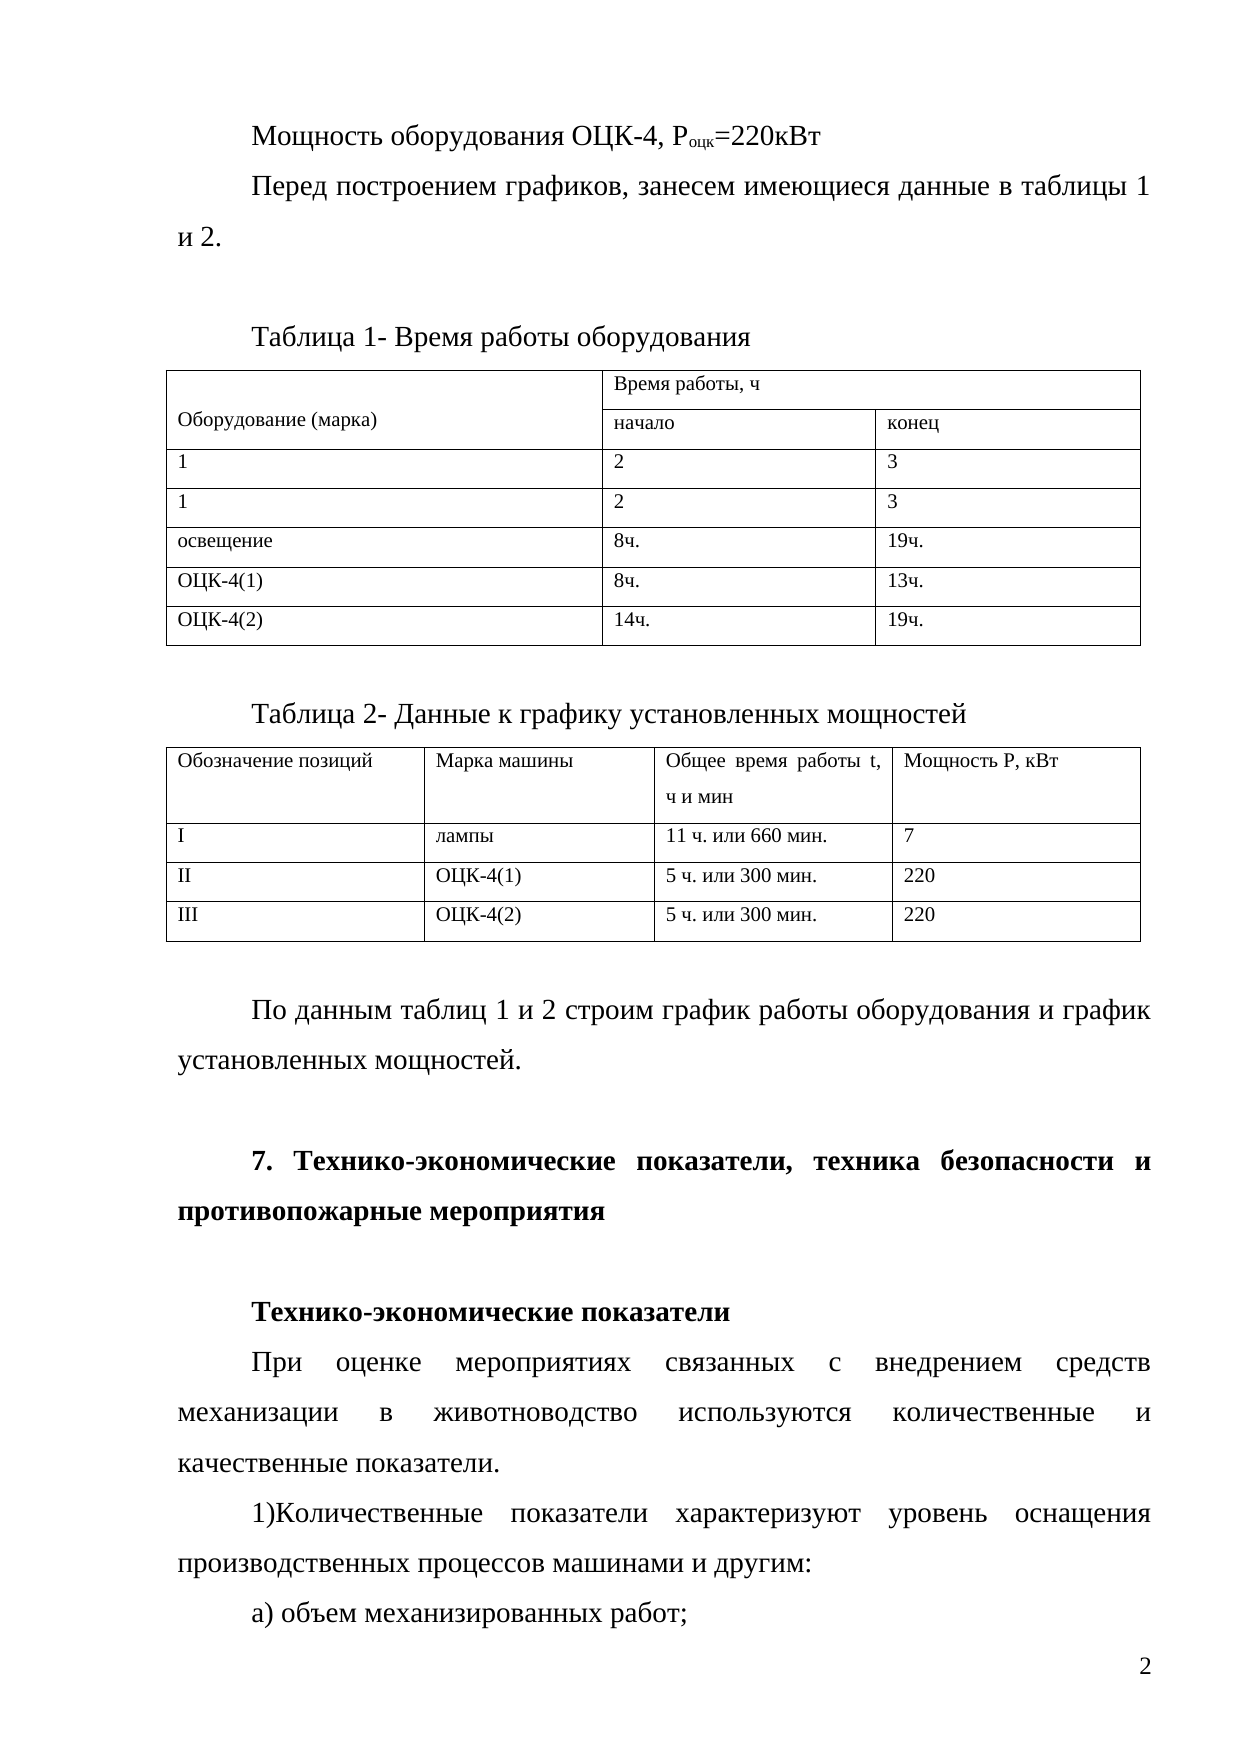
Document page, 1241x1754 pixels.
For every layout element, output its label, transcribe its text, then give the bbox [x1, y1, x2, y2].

text а) объем механизированных работ; [177, 1596, 1152, 1629]
text 1)Количественные показатели характеризуют уровень оснащения производственных процессов машинами и другим: [177, 1495, 1152, 1579]
table_cell 19ч. [876, 528, 1140, 567]
table_cell 220 [893, 902, 1140, 941]
table_cell начало [603, 410, 875, 448]
table_header Оборудование (марка) [167, 371, 602, 448]
text По данным таблиц 1 и 2 строим график работы оборудования и график установленных мощностей. [177, 992, 1152, 1076]
table_cell 8ч. [603, 568, 875, 606]
text Мощность оборудования ОЦК-4, Pоцк=220кВт [177, 118, 1152, 152]
table_header Время работы, ч [603, 371, 1140, 409]
table_cell 1 [167, 489, 602, 527]
table_cell 11 ч. или 660 мин. [655, 824, 892, 862]
table_cell конец [876, 410, 1140, 448]
table_cell І [167, 824, 424, 862]
table_cell ОЦК-4(2) [425, 902, 654, 941]
table_cell освещение [167, 528, 602, 567]
table_cell 2 [603, 489, 875, 527]
table_header Мощность Р, кВт [893, 748, 1140, 822]
table_cell 5 ч. или 300 мин. [655, 902, 892, 941]
table_cell ОЦК-4(1) [167, 568, 602, 606]
table_cell 3 [876, 489, 1140, 527]
table_cell 220 [893, 863, 1140, 901]
table_cell ІІ [167, 863, 424, 901]
text При оценке мероприятиях связанных с внедрением средств механизации в животноводство используются количественные и качественные показатели. [177, 1344, 1152, 1478]
text 7. Технико-экономические показатели, техника безопасности и противопожарные мероприятия [177, 1143, 1152, 1227]
table_cell ОЦК-4(1) [425, 863, 654, 901]
table_cell 8ч. [603, 528, 875, 567]
table_cell 7 [893, 824, 1140, 862]
text Таблица 1- Время работы оборудования [177, 319, 1152, 353]
table_cell 2 [603, 450, 875, 488]
table_cell ІІІ [167, 902, 424, 941]
table_cell лампы [425, 824, 654, 862]
table_header Обозначение позиций [167, 748, 424, 822]
table_cell 5 ч. или 300 мин. [655, 863, 892, 901]
table_cell ОЦК-4(2) [167, 607, 602, 645]
text Технико-экономические показатели [177, 1294, 1152, 1327]
table_cell 1 [167, 450, 602, 488]
table_header Общее время работы t, ч и мин [655, 748, 892, 822]
table_cell 13ч. [876, 568, 1140, 606]
table_header Марка машины [425, 748, 654, 822]
table_cell 14ч. [603, 607, 875, 645]
text Таблица 2- Данные к графику установленных мощностей [177, 697, 1152, 730]
text Перед построением графиков, занесем имеющиеся данные в таблицы 1 и 2. [177, 168, 1152, 252]
table_cell 19ч. [876, 607, 1140, 645]
table_cell 3 [876, 450, 1140, 488]
